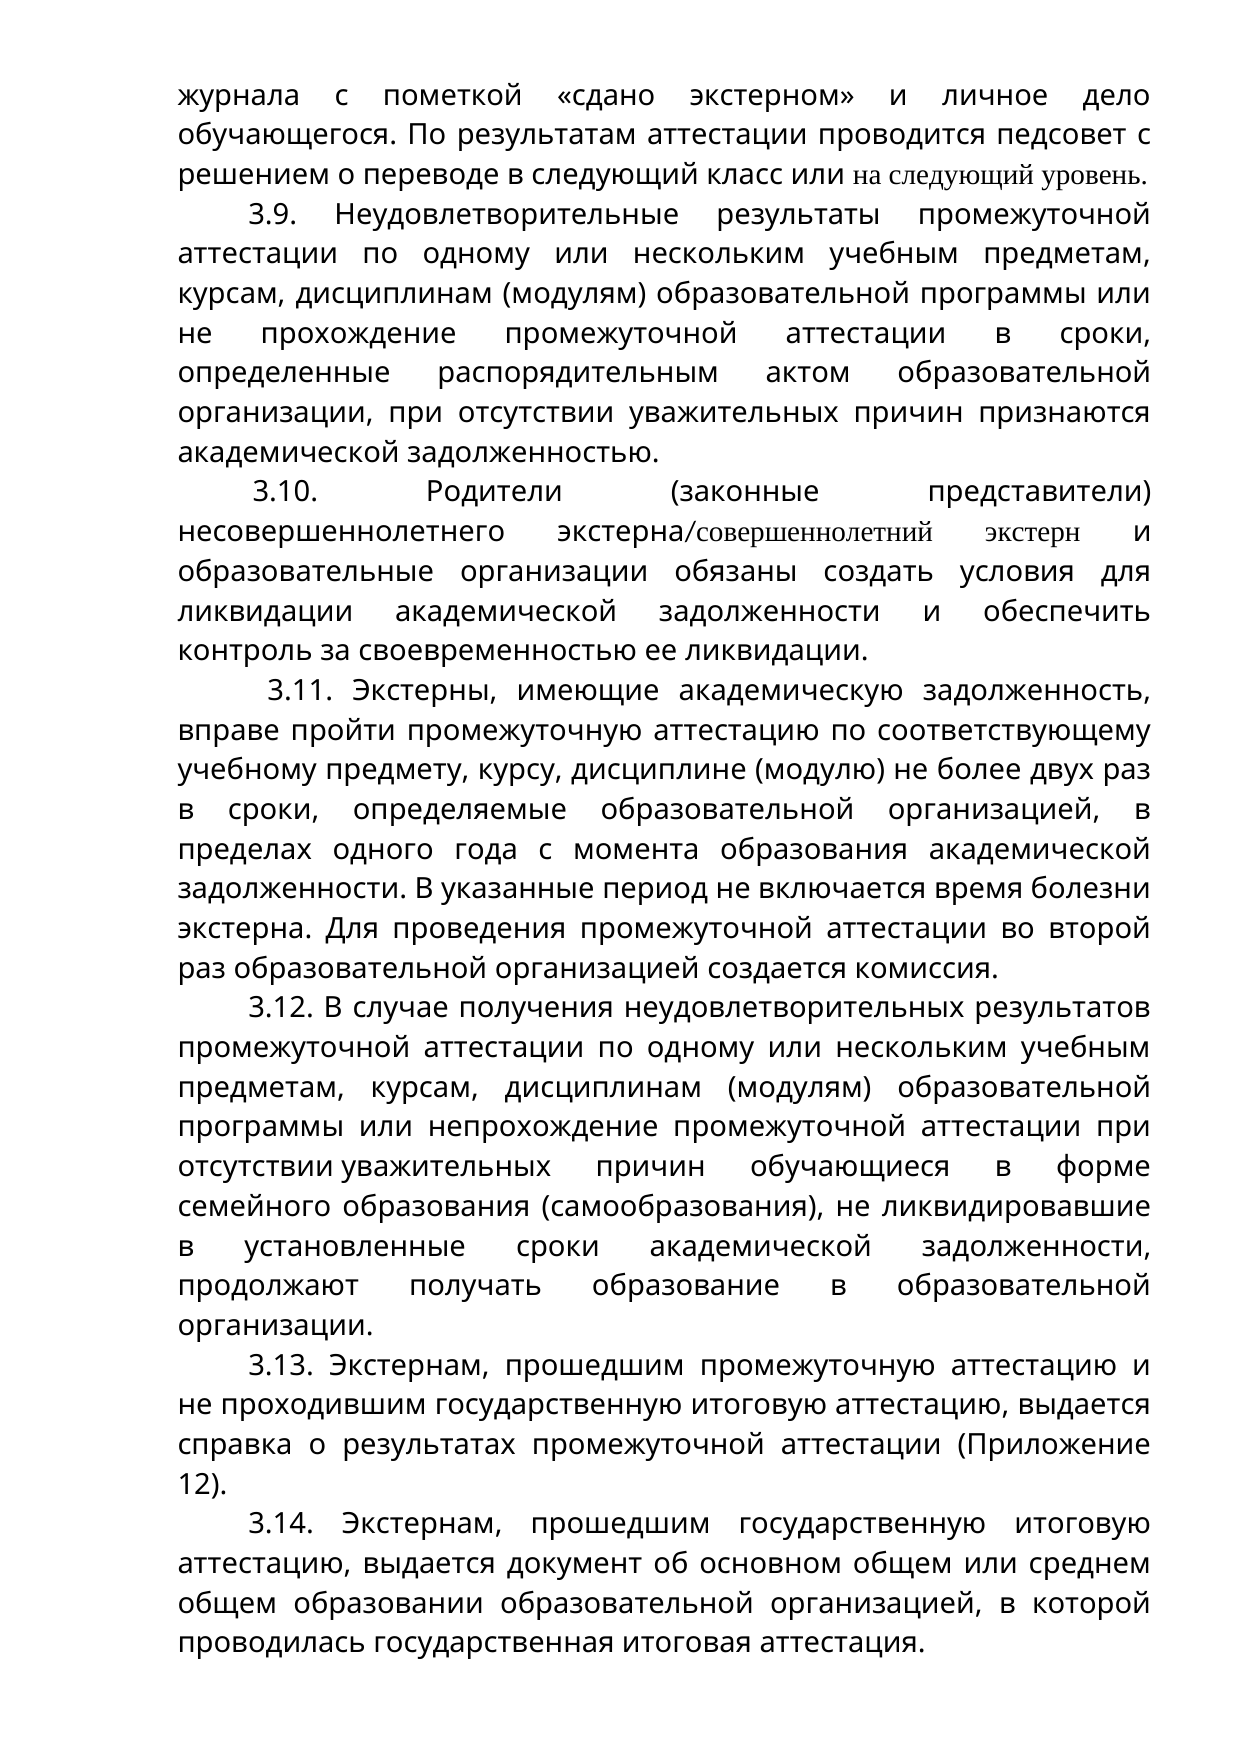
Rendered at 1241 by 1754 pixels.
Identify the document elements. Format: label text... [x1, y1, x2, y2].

text 3.10. Родители (законные представители) несовершеннолетнего экстерна/совершеннолетний экстерн и образовательные организации обязаны создать условия для ликвидации академической задолженности и обеспечить контроль за своевременностью ее ликвидации. [177, 471, 1152, 669]
text 3.13. Экстернам, прошедшим промежуточную аттестацию и не проходившим государственную итоговую аттестацию, выдается справка о результатах промежуточной аттестации (Приложение 12). [177, 1344, 1152, 1503]
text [177, 74, 1152, 193]
text 3.9. Неудовлетворительные результаты промежуточной аттестации по одному или нескольким учебным предметам, курсам, дисциплинам (модулям) образовательной программы или не прохождение промежуточной аттестации в сроки, определенные распорядительным актом образовательной организации, при отсутствии уважительных причин признаются академической задолженностью. [177, 193, 1152, 471]
text 3.12. В случае получения неудовлетворительных результатов промежуточной аттестации по одному или нескольким учебным предметам, курсам, дисциплинам (модулям) образовательной программы или непрохождение промежуточной аттестации при отсутствии уважительных причин обучающиеся в форме семейного образования (самообразования), не ликвидировавшие в установленные сроки академической задолженности, продолжают получать образование в образовательной организации. [177, 987, 1152, 1344]
text 3.11. Экстерны, имеющие академическую задолженность, вправе пройти промежуточную аттестацию по соответствующему учебному предмету, курсу, дисциплине (модулю) не более двух раз в сроки, определяемые образовательной организацией, в пределах одного года с момента образования академической задолженности. В указанные период не включается время болезни экстерна. Для проведения промежуточной аттестации во второй раз образовательной организацией создается комиссия. [177, 669, 1152, 987]
text 3.14. Экстернам, прошедшим государственную итоговую аттестацию, выдается документ об основном общем или среднем общем образовании образовательной организацией, в которой проводилась государственная итоговая аттестация. [177, 1503, 1152, 1661]
